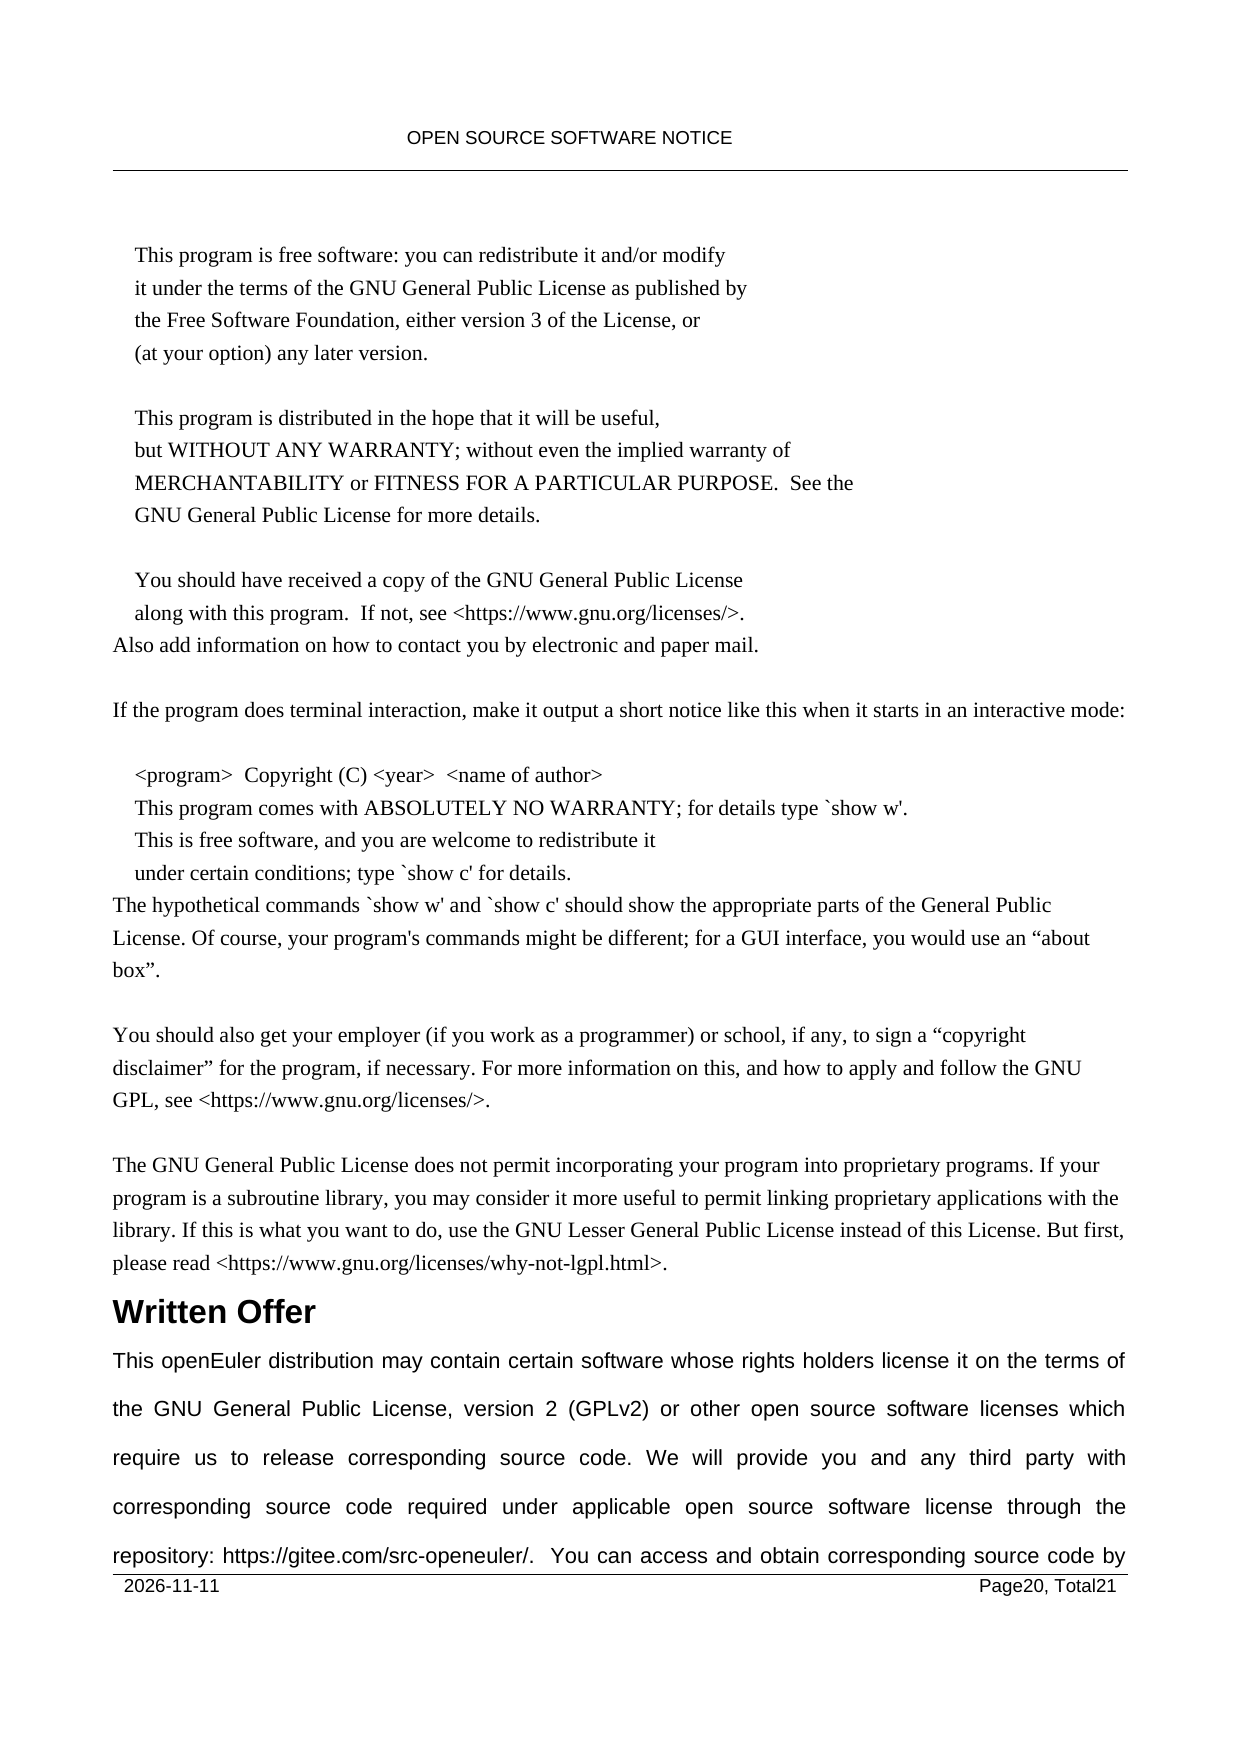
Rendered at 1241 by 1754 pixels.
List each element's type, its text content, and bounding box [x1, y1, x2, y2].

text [112, 1344, 1128, 1571]
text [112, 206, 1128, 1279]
text Written Offer [112, 1279, 1128, 1344]
